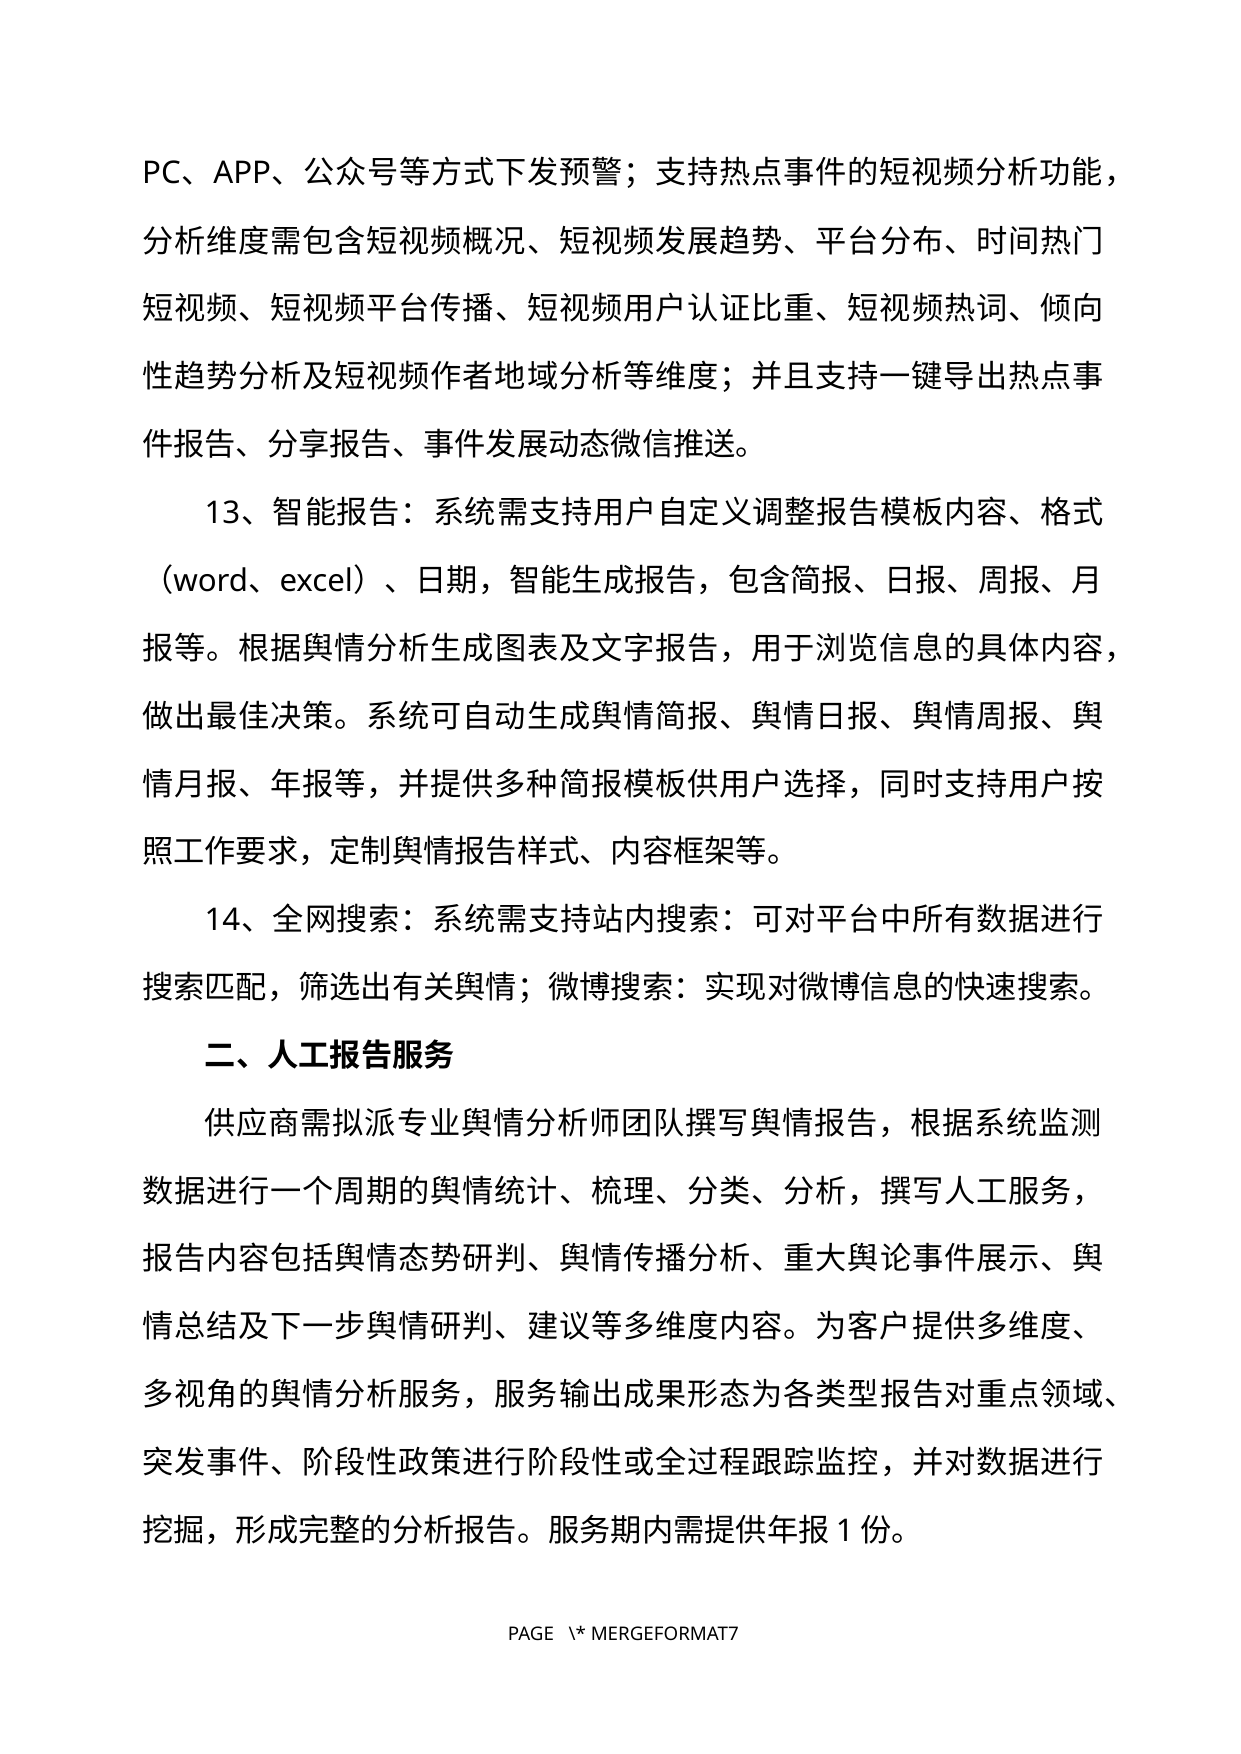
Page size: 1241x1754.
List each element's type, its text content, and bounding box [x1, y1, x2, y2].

text 14、全网搜索：系统需支持站内搜索：可对平台中所有数据进行搜索匹配，筛选出有关舆情；微博搜索：实现对微博信息的快速搜索。 [142, 894, 1104, 1007]
text 供应商需拟派专业舆情分析师团队撰写舆情报告，根据系统监测数据进行一个周期的舆情统计、梳理、分类、分析，撰写人工服务，报告内容包括舆情态势研判、舆情传播分析、重大舆论事件展示、舆情总结及下一步舆情研判、建议等多维度内容。为客户提供多维度、多视角的舆情分析服务，服务输出成果形态为各类型报告对重点领域、突发事件、阶段性政策进行阶段性或全过程跟踪监控，并对数据进行挖掘，形成完整的分析报告。服务期内需提供年报1份。 [142, 1098, 1104, 1550]
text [142, 148, 1104, 464]
text 13、智能报告：系统需支持用户自定义调整报告模板内容、格式（word、excel）、日期，智能生成报告，包含简报、日报、周报、月报等。根据舆情分析生成图表及文字报告，用于浏览信息的具体内容，做出最佳决策。系统可自动生成舆情简报、舆情日报、舆情周报、舆情月报、年报等，并提供多种简报模板供用户选择，同时支持用户按照工作要求，定制舆情报告样式、内容框架等。 [142, 487, 1104, 872]
subtitle 人工报告服务 [142, 1030, 1104, 1075]
